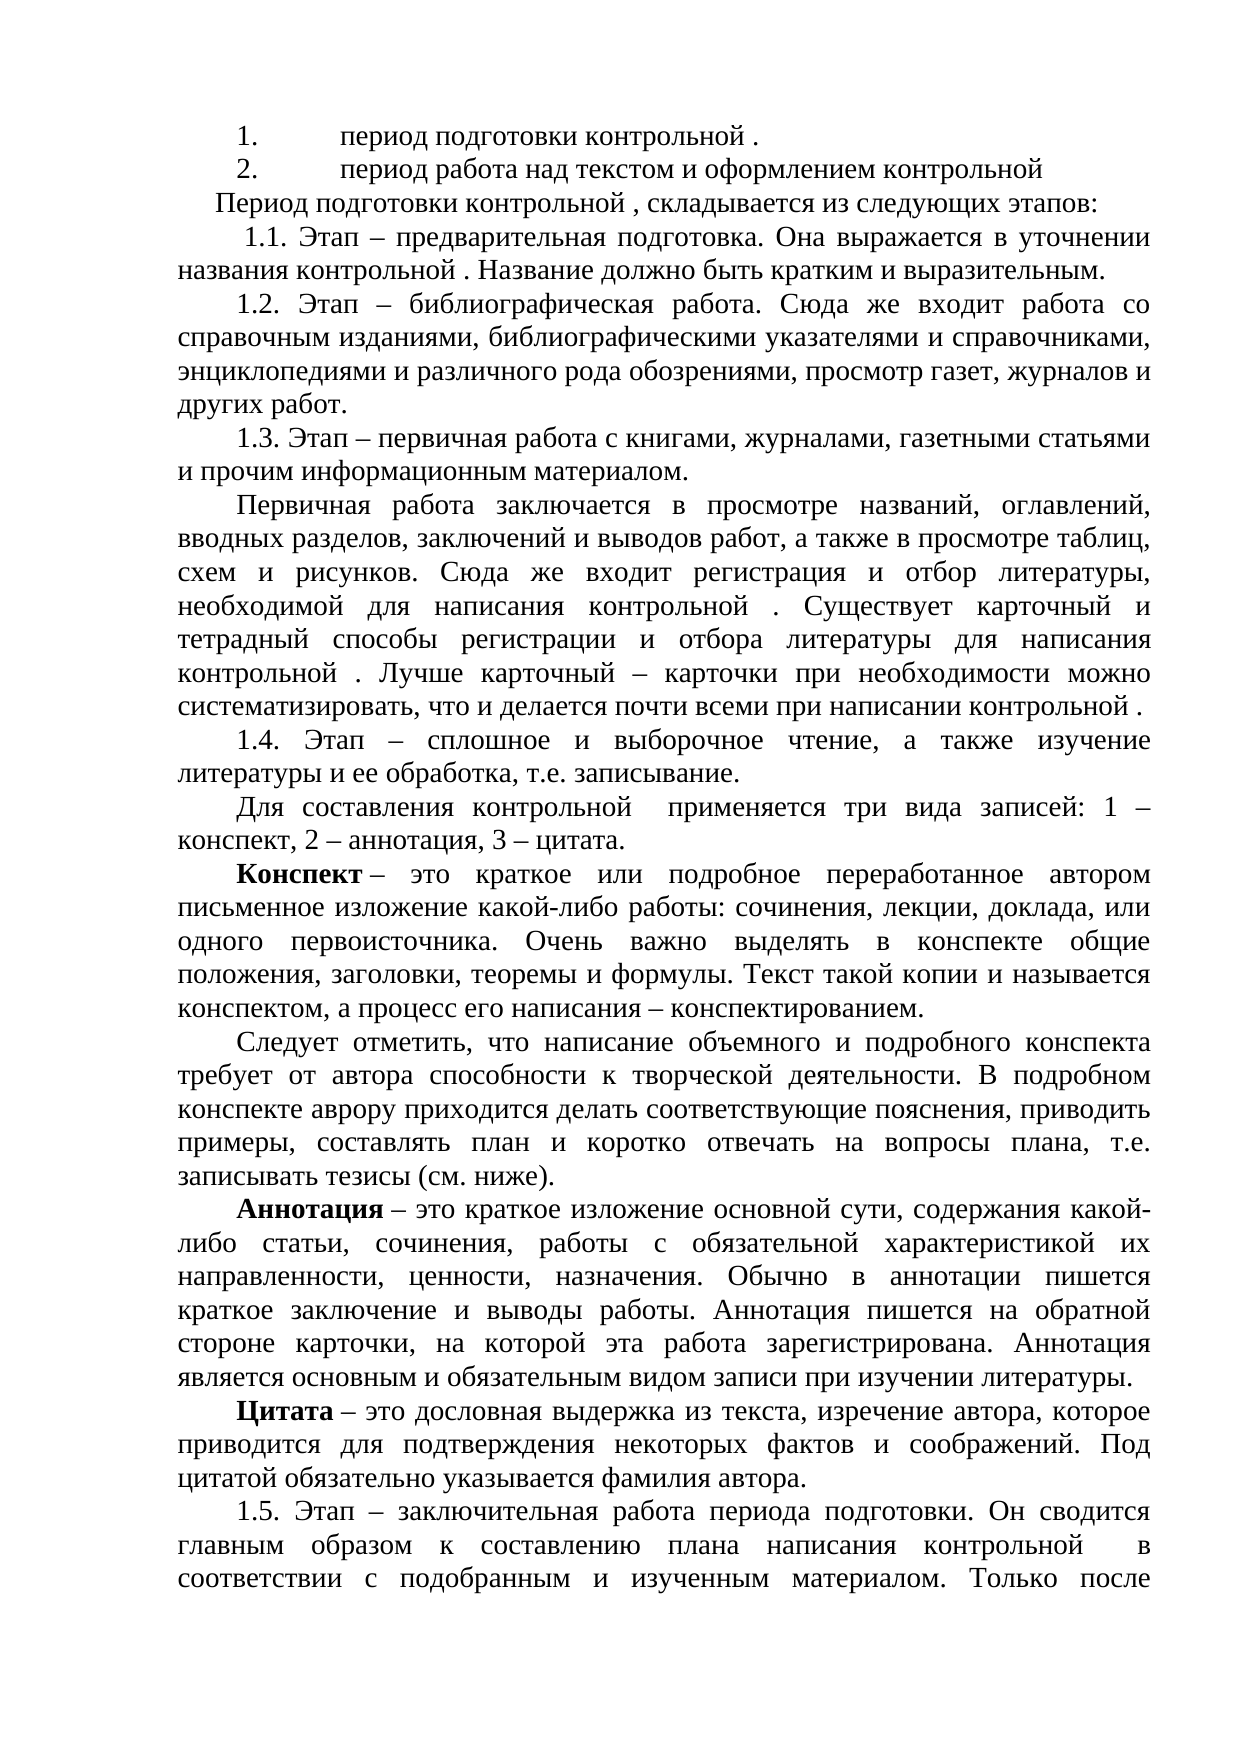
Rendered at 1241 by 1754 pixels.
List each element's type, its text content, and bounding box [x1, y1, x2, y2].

list период работа над текстом и оформлением контрольной [177, 152, 1152, 185]
text Период подготовки контрольной , складывается из следующих этапов: [215, 185, 1152, 219]
text 1.3. Этап – первичная работа с книгами, журналами, газетными статьями и прочим информационным материалом. [177, 420, 1152, 487]
text Конспект – это краткое или подробное переработанное автором письменное изложение какой-либо работы: сочинения, лекции, доклада, или одного первоисточника. Очень важно выделять в конспекте общие положения, заголовки, теоремы и формулы. Текст такой копии и называется конспектом, а процесс его написания – конспектированием. [177, 856, 1152, 1024]
text Первичная работа заключается в просмотре названий, оглавлений, вводных разделов, заключений и выводов работ, а также в просмотре таблиц, схем и рисунков. Сюда же входит регистрация и отбор литературы, необходимой для написания контрольной . Существует карточный и тетрадный способы регистрации и отбора литературы для написания контрольной . Лучше карточный – карточки при необходимости можно систематизировать, что и делается почти всеми при написании контрольной . [177, 487, 1152, 722]
text Аннотация – это краткое изложение основной сути, содержания какой- либо статьи, сочинения, работы с обязательной характеристикой их направленности, ценности, назначения. Обычно в аннотации пишется краткое заключение и выводы работы. Аннотация пишется на обратной стороне карточки, на которой эта работа зарегистрирована. Аннотация является основным и обязательным видом записи при изучении литературы. [177, 1191, 1152, 1393]
text Цитата – это дословная выдержка из текста, изречение автора, которое приводится для подтверждения некоторых фактов и соображений. Под цитатой обязательно указывается фамилия автора. [177, 1393, 1152, 1493]
text Для составления контрольной применяется три вида записей: 1 – конспект, 2 – аннотация, 3 – цитата. [177, 789, 1152, 856]
text 1.4. Этап – сплошное и выборочное чтение, а также изучение литературы и ее обработка, т.е. записывание. [177, 722, 1152, 789]
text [177, 1493, 1152, 1594]
text Следует отметить, что написание объемного и подробного конспекта требует от автора способности к творческой деятельности. В подробном конспекте аврору приходится делать соответствующие пояснения, приводить примеры, составлять план и коротко отвечать на вопросы плана, т.е. записывать тезисы (см. ниже). [177, 1024, 1152, 1191]
list период подготовки контрольной . [177, 118, 1152, 152]
text 1.1. Этап – предварительная подготовка. Она выражается в уточнении названия контрольной . Название должно быть кратким и выразительным. [177, 219, 1152, 286]
text 1.2. Этап – библиографическая работа. Сюда же входит работа со справочным изданиями, библиографическими указателями и справочниками, энциклопедиями и различного рода обозрениями, просмотр газет, журналов и других работ. [177, 286, 1152, 420]
